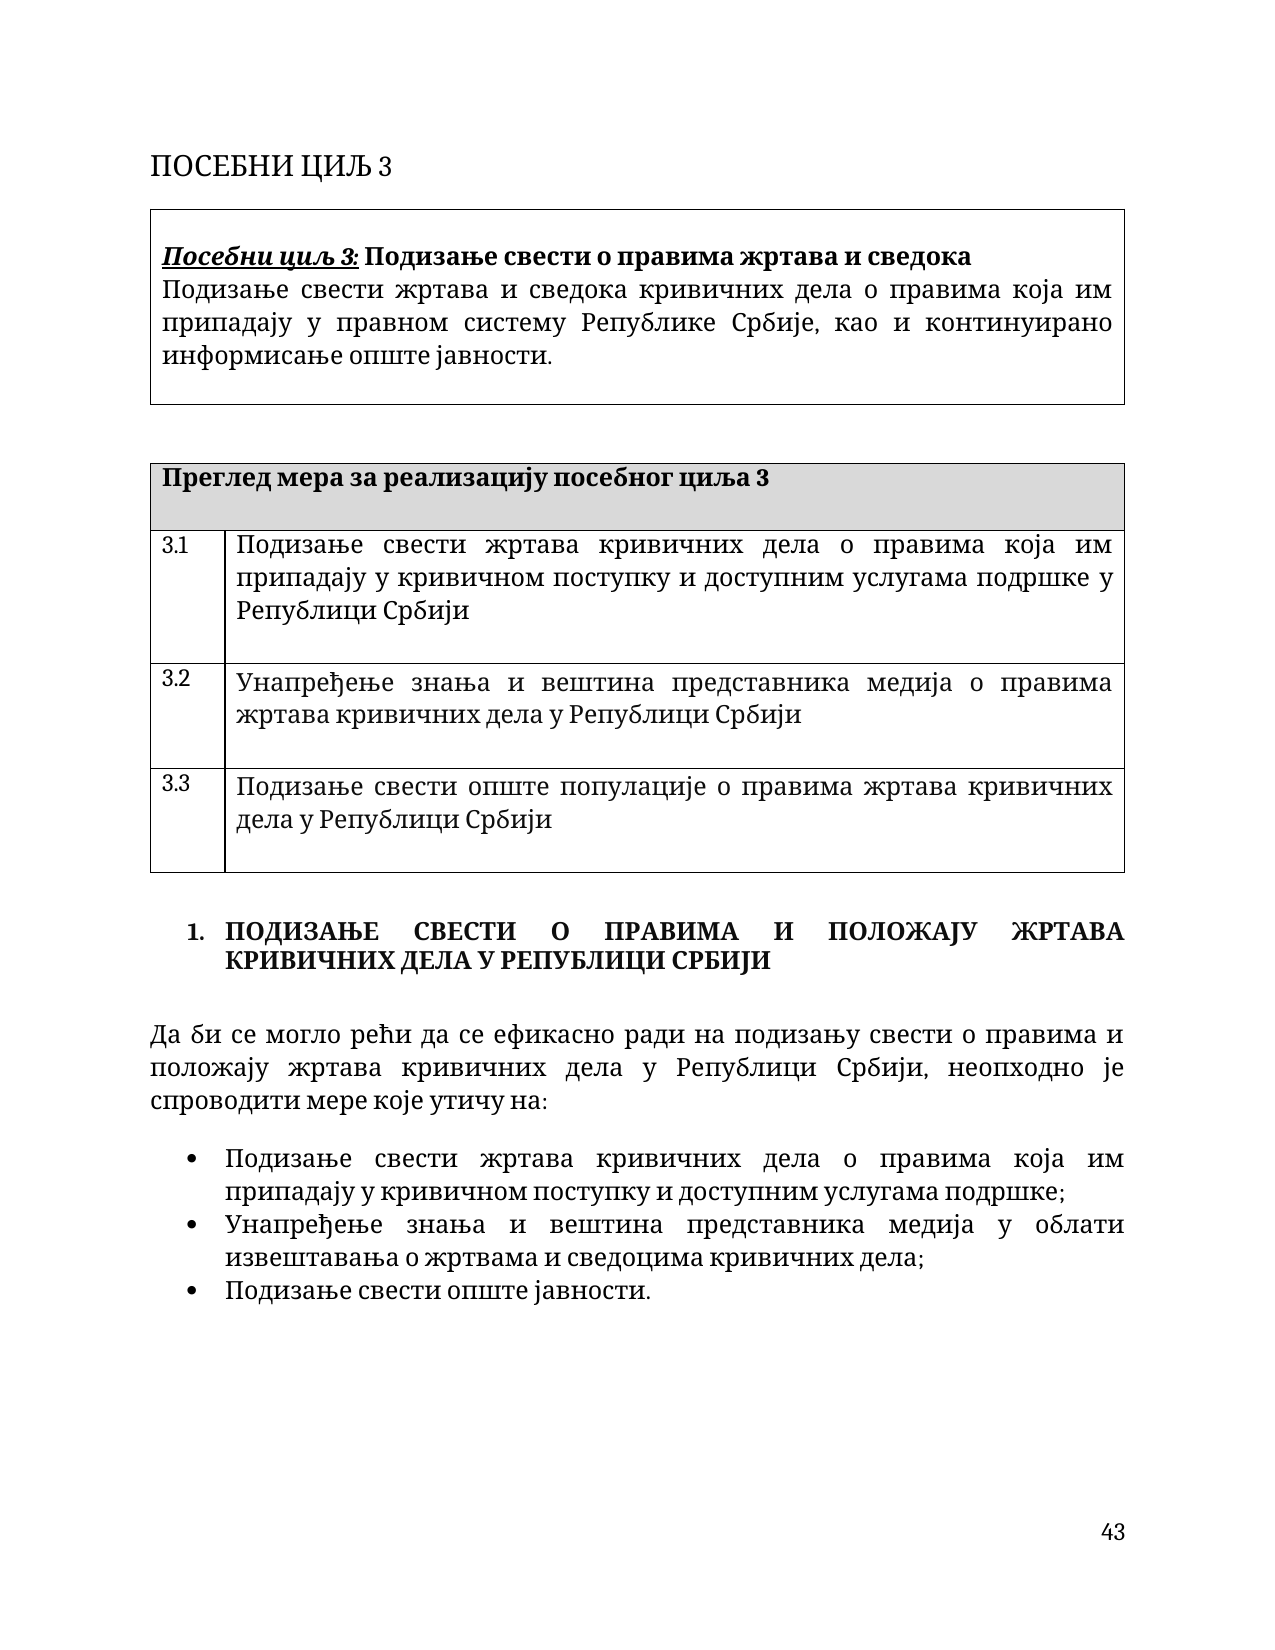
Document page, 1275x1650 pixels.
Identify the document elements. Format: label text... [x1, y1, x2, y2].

list Подизање свести жртава кривичних дела о правима која им припадају у кривичном поступку и доступним услугама подршке; [187, 1145, 1125, 1207]
table_cell 3.1 [151, 531, 224, 663]
list Унапређење знања и вештина представника медија у облати извештавања о жртвама и сведоцима кривичних дела; [187, 1211, 1125, 1273]
table_cell Подизање свести опште популације о правима жртава кривичних дела у Републици Србији [226, 769, 1124, 872]
table_header Преглед мера за реализацију посебног циља 3 [151, 464, 1124, 530]
table_cell 3.2 [151, 664, 224, 767]
subtitle ПОСЕБНИ ЦИЉ 3 [150, 150, 1125, 183]
table_cell Унапређење знања и вештина представника медија о правима жртава кривичних дела у Републици Србији [226, 664, 1124, 767]
table_cell 3.3 [151, 769, 224, 872]
subtitle ПОДИЗАЊЕ СВЕСТИ О ПРАВИМА И ПОЛОЖАЈУ ЖРТАВА КРИВИЧНИХ ДЕЛА У РЕПУБЛИЦИ СРБИЈИ [187, 918, 1125, 976]
table_cell Подизање свести жртава кривичних дела о правима која им припадају у кривичном поступку и доступним услугама подршке у Републици Србији [226, 531, 1124, 663]
list Подизање свести опште јавности. [187, 1277, 1125, 1306]
table_header Посебни циљ 3: Подизање свести о правима жртава и сведока Подизање свести жртава и сведока кривичних дела о правима која им припадају у правном систему Републике Србије, као и континуирано информисање опште јавности. [151, 210, 1124, 403]
text Да би се могло рећи да се ефикасно ради на подизању свести о правима и положају жртава кривичних дела у Републици Србији, неопходно је спроводити мере које утичу на: [150, 1021, 1125, 1116]
